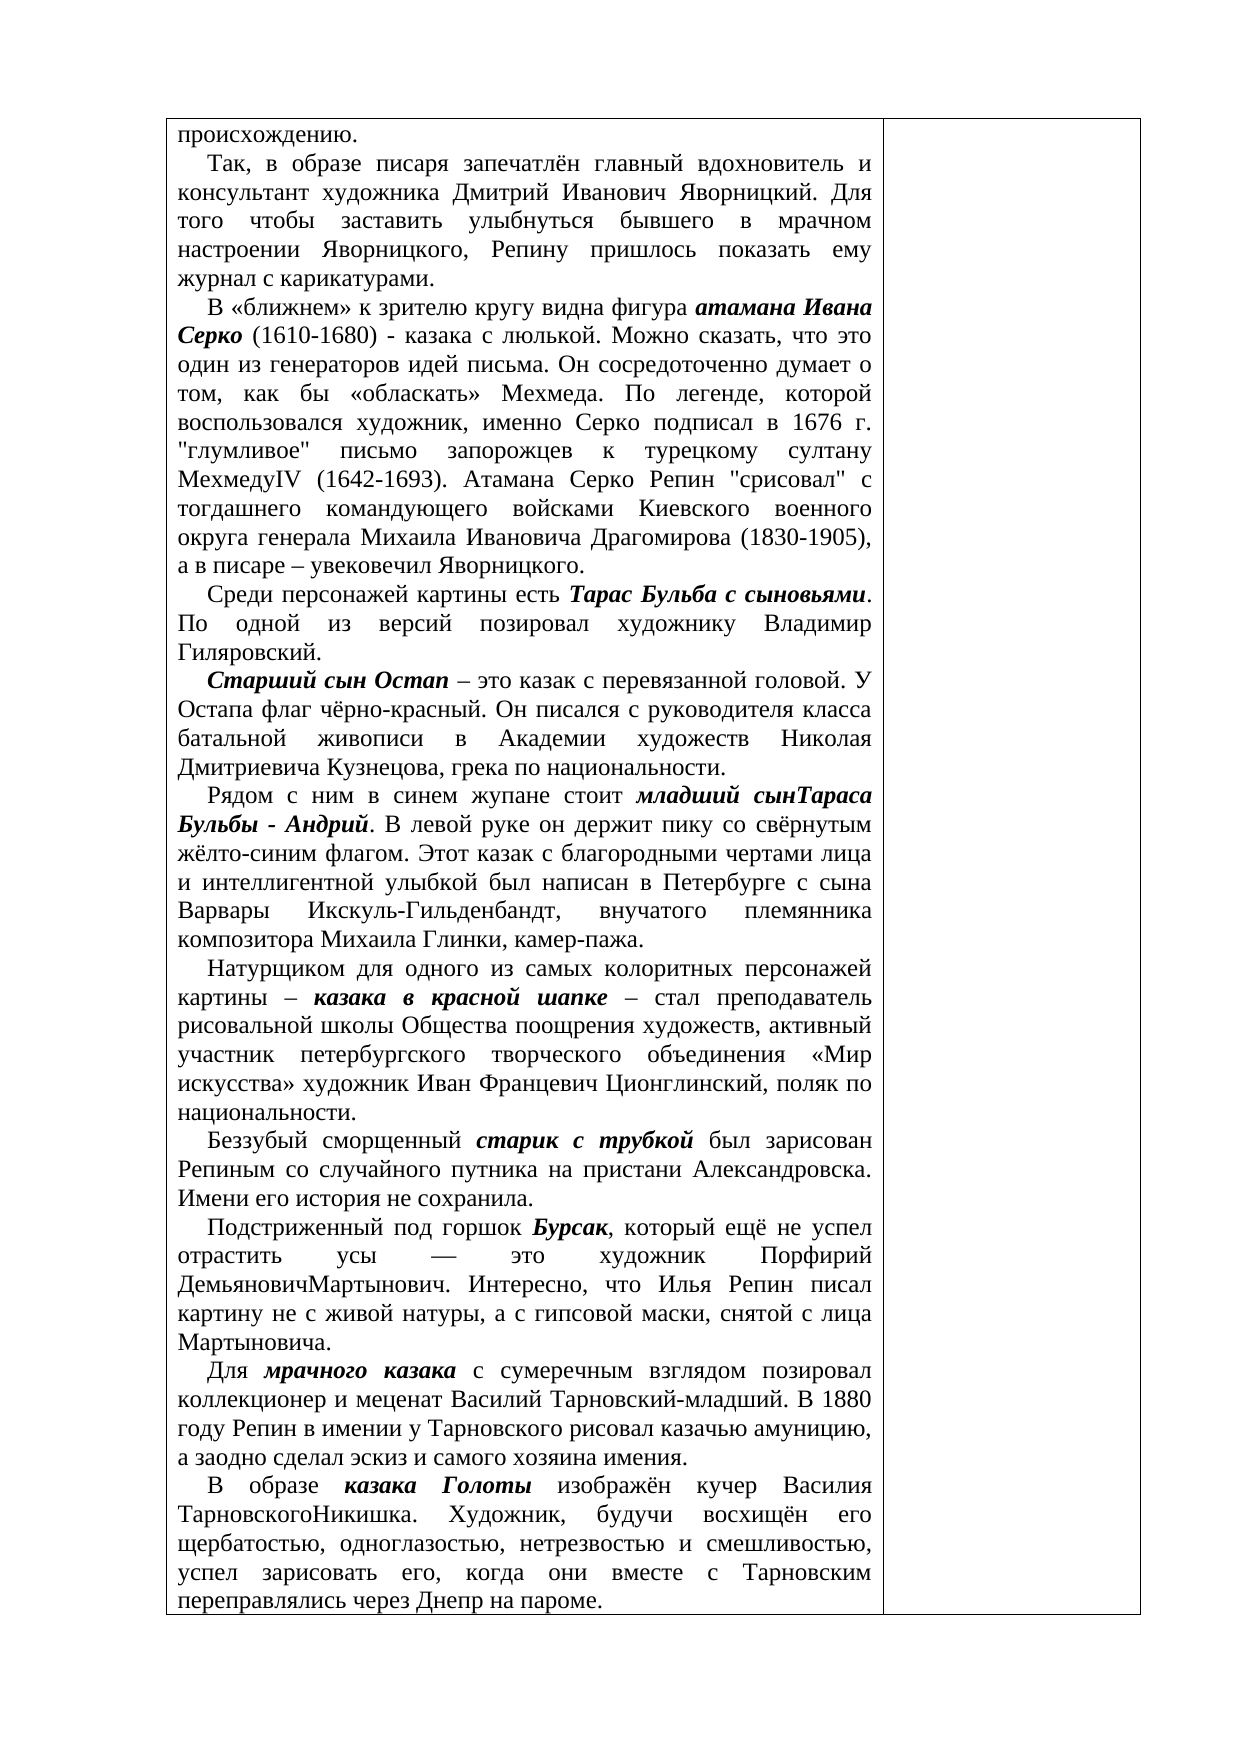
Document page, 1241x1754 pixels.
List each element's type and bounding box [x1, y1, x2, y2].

table_cell [167, 119, 883, 1614]
table_cell [884, 119, 1140, 1614]
